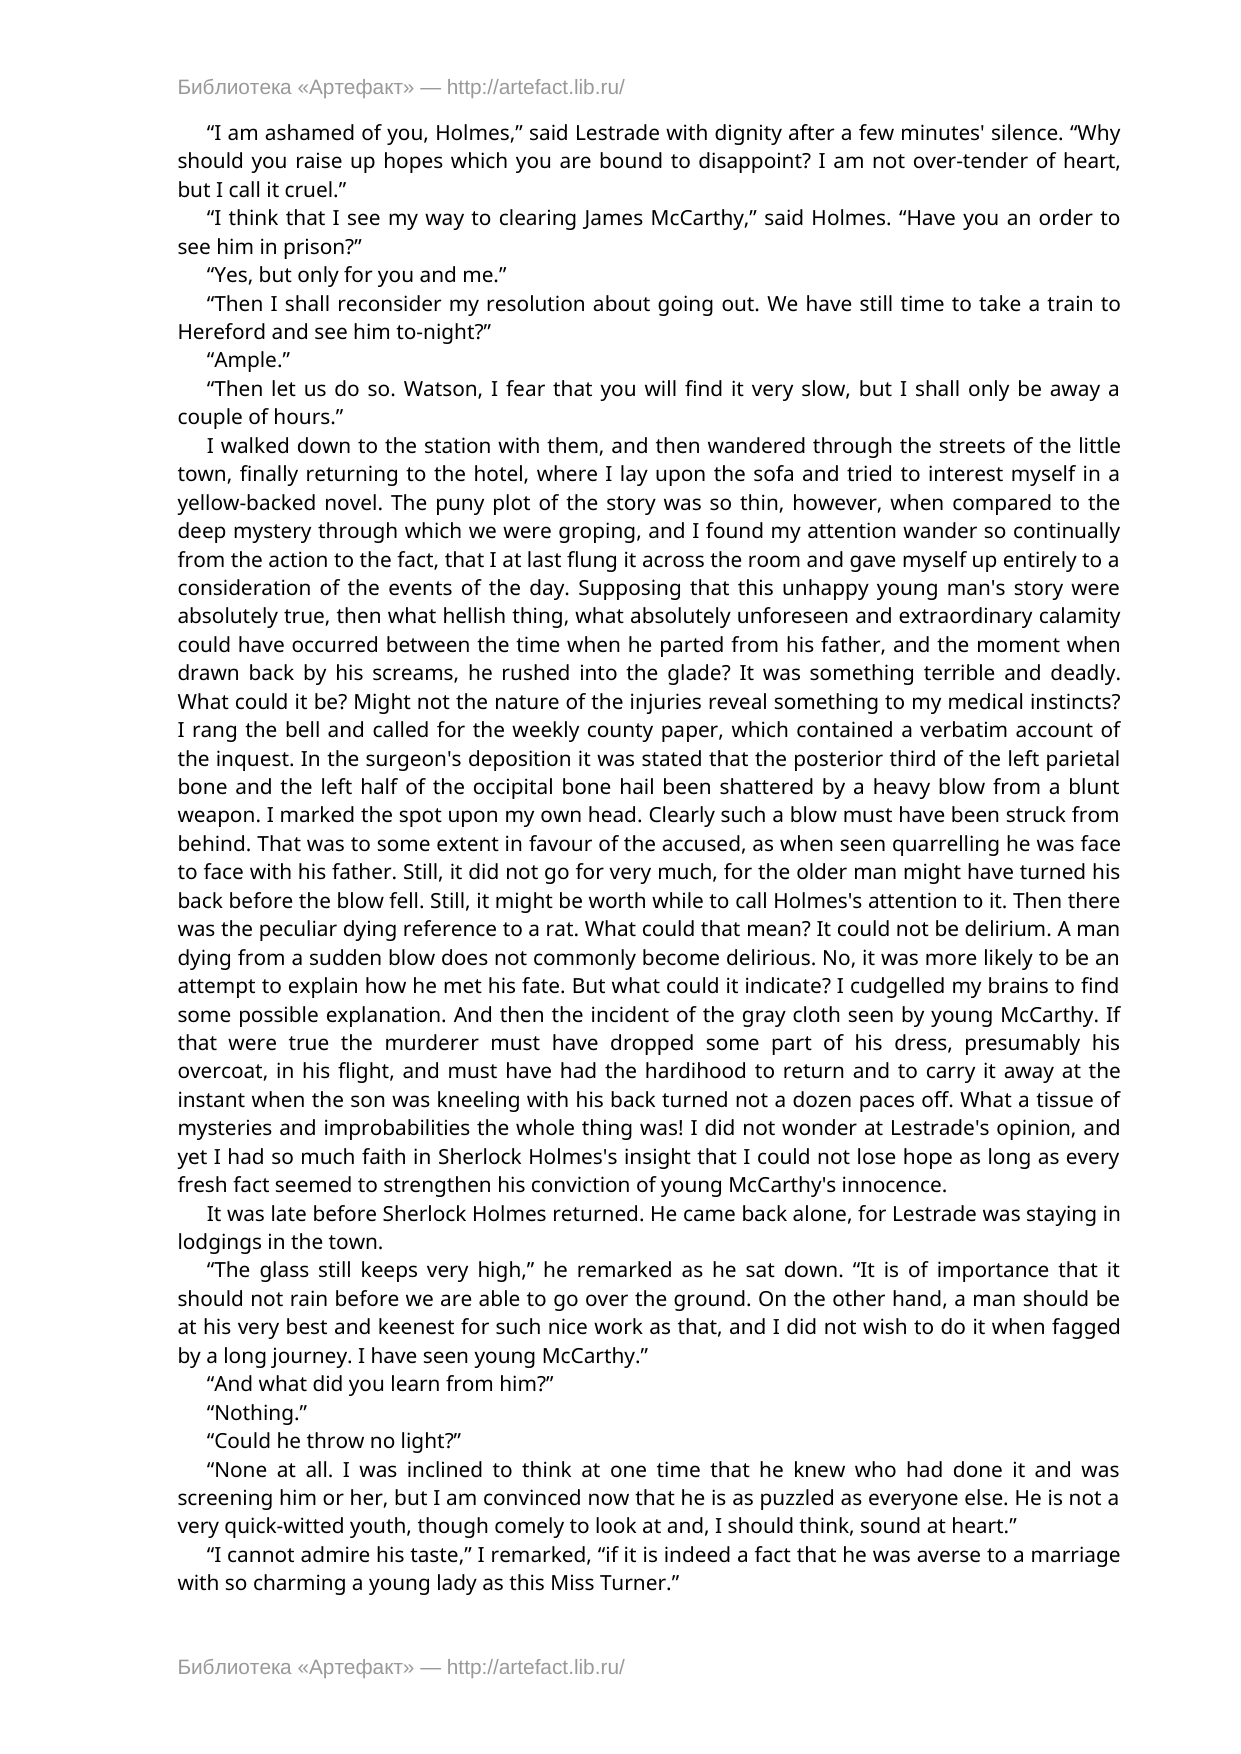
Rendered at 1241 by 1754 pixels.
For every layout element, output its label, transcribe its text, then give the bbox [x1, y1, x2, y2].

text “I am ashamed of you, Holmes,” said Lestrade with dignity after a few minutes' silence. “Why should you raise up hopes which you are bound to disappoint? I am not over-tender of heart, but I call it cruel.” [177, 118, 1122, 203]
text “None at all. I was inclined to think at one time that he knew who had done it and was screening him or her, but I am convinced now that he is as puzzled as everyone else. He is not a very quick-witted youth, though comely to look at and, I should think, sound at heart.” [177, 1455, 1122, 1540]
text “Yes, but only for you and me.” [177, 260, 1122, 289]
text It was late before Sherlock Holmes returned. He came back alone, for Lestrade was staying in lodgings in the town. [177, 1199, 1122, 1256]
text “I cannot admire his taste,” I remarked, “if it is indeed a fact that he was averse to a marriage with so charming a young lady as this Miss Turner.” [177, 1540, 1122, 1597]
text “Could he throw no light?” [177, 1426, 1122, 1455]
text “Ample.” [177, 346, 1122, 374]
text “Then let us do so. Watson, I fear that you will find it very slow, but I shall only be away a couple of hours.” [177, 374, 1122, 431]
text “And what did you learn from him?” [177, 1369, 1122, 1398]
text “Then I shall reconsider my resolution about going out. We have still time to take a train to Hereford and see him to-night?” [177, 289, 1122, 346]
text “I think that I see my way to clearing James McCarthy,” said Holmes. “Have you an order to see him in prison?” [177, 203, 1122, 260]
text “Nothing.” [177, 1398, 1122, 1426]
text “The glass still keeps very high,” he remarked as he sat down. “It is of importance that it should not rain before we are able to go over the ground. On the other hand, a man should be at his very best and keenest for such nice work as that, and I did not wish to do it when fagged by a long journey. I have seen young McCarthy.” [177, 1256, 1122, 1369]
text I walked down to the station with them, and then wandered through the streets of the little town, finally returning to the hotel, where I lay upon the sofa and tried to interest myself in a yellow-backed novel. The puny plot of the story was so thin, however, when compared to the deep mystery through which we were groping, and I found my attention wander so continually from the action to the fact, that I at last flung it across the room and gave myself up entirely to a consideration of the events of the day. Supposing that this unhappy young man's story were absolutely true, then what hellish thing, what absolutely unforeseen and extraordinary calamity could have occurred between the time when he parted from his father, and the moment when drawn back by his screams, he rushed into the glade? It was something terrible and deadly. What could it be? Might not the nature of the injuries reveal something to my medical instincts? I rang the bell and called for the weekly county paper, which contained a verbatim account of the inquest. In the surgeon's deposition it was stated that the posterior third of the left parietal bone and the left half of the occipital bone hail been shattered by a heavy blow from a blunt weapon. I marked the spot upon my own head. Clearly such a blow must have been struck from behind. That was to some extent in favour of the accused, as when seen quarrelling he was face to face with his father. Still, it did not go for very much, for the older man might have turned his back before the blow fell. Still, it might be worth while to call Holmes's attention to it. Then there was the peculiar dying reference to a rat. What could that mean? It could not be delirium. A man dying from a sudden blow does not commonly become delirious. No, it was more likely to be an attempt to explain how he met his fate. But what could it indicate? I cudgelled my brains to find some possible explanation. And then the incident of the gray cloth seen by young McCarthy. If that were true the murderer must have dropped some part of his dress, presumably his overcoat, in his flight, and must have had the hardihood to return and to carry it away at the instant when the son was kneeling with his back turned not a dozen paces off. What a tissue of mysteries and improbabilities the whole thing was! I did not wonder at Lestrade's opinion, and yet I had so much faith in Sherlock Holmes's insight that I could not lose hope as long as every fresh fact seemed to strengthen his conviction of young McCarthy's innocence. [177, 431, 1122, 1199]
